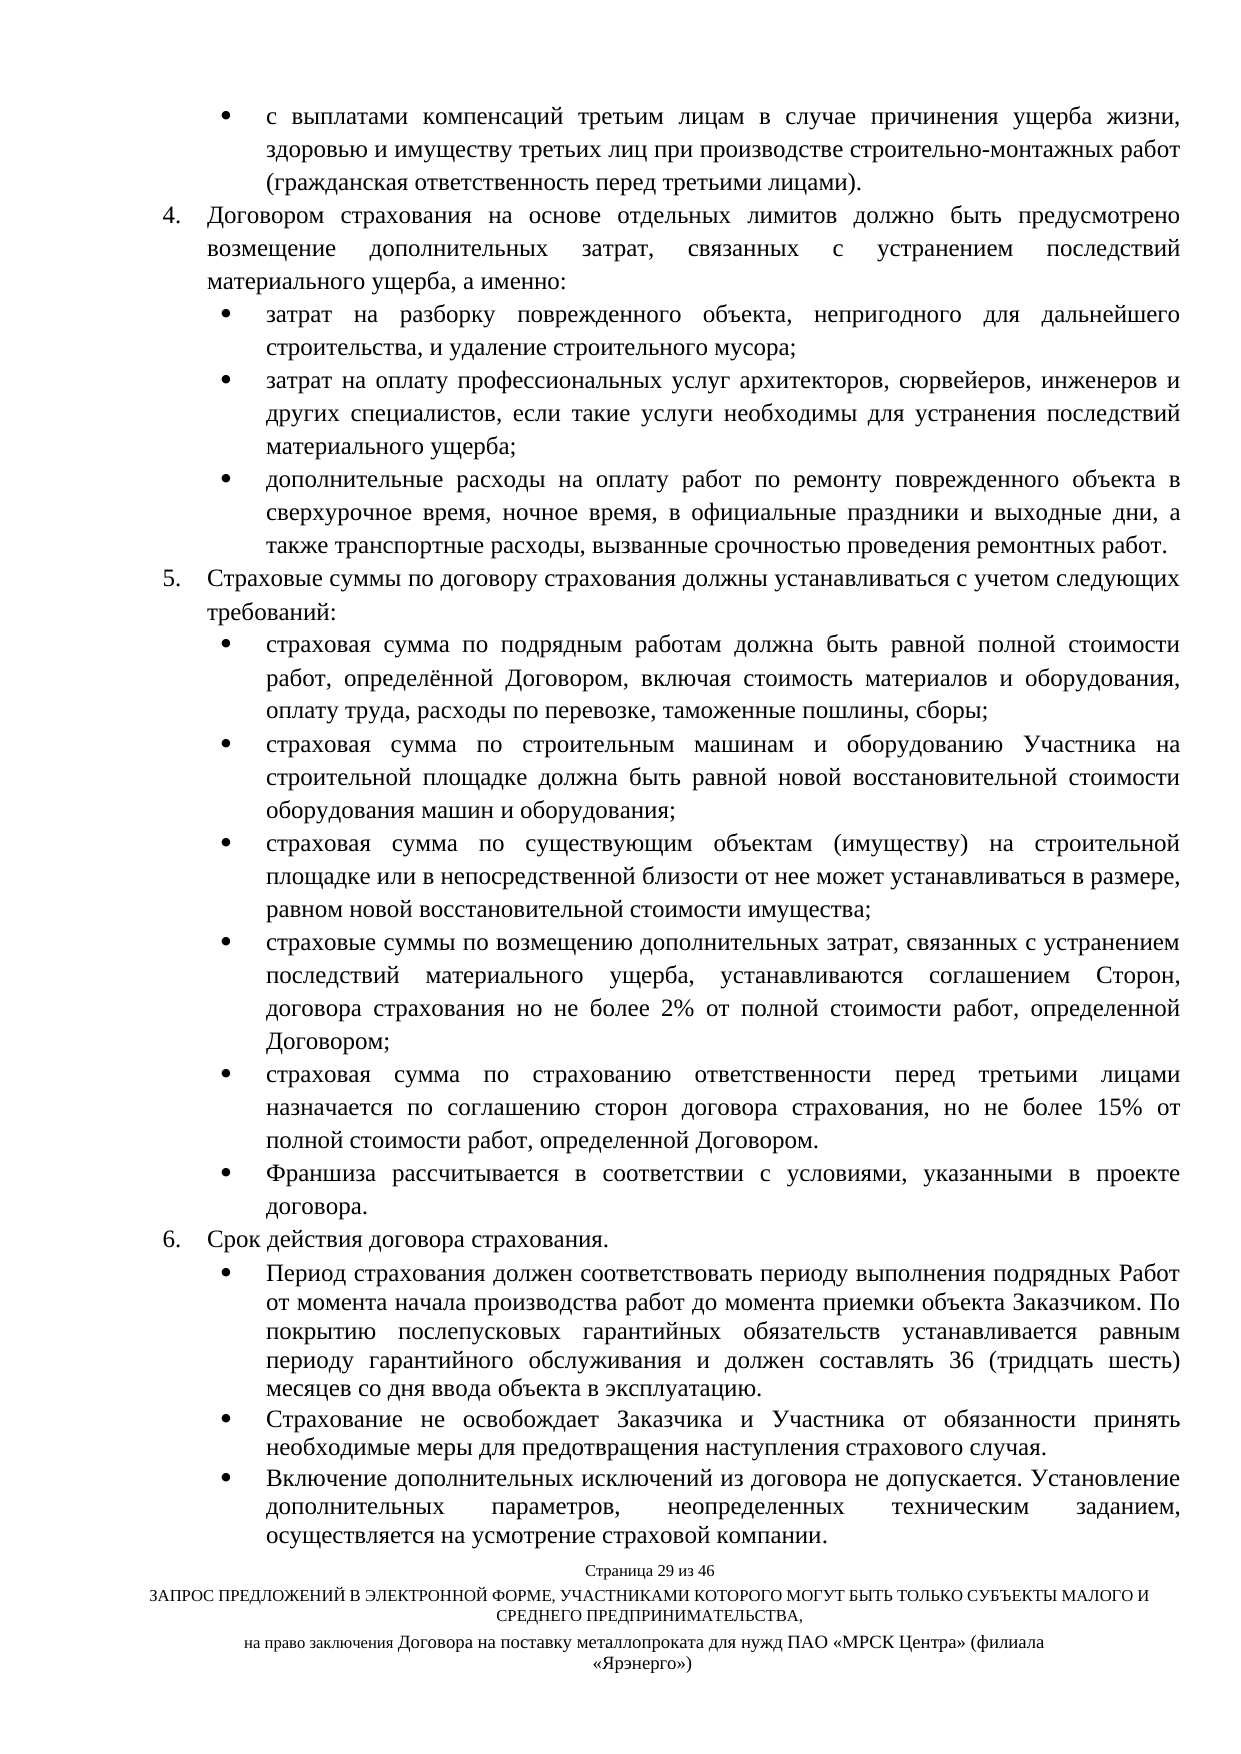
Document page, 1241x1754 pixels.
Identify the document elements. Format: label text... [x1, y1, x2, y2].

list Франшиза рассчитывается в соответствии с условиями, указанными в проекте договора. [222, 1158, 1181, 1220]
list Срок действия договора страхования. [162, 1224, 1181, 1253]
list страховая сумма по страхованию ответственности перед третьими лицами назначается по соглашению сторон договора страхования, но не более 15% от полной стоимости работ, определенной Договором. [222, 1059, 1181, 1154]
list дополнительные расходы на оплату работ по ремонту поврежденного объекта в сверхурочное время, ночное время, в официальные праздники и выходные дни, а также транспортные расходы, вызванные срочностью проведения ремонтных работ. [222, 464, 1181, 559]
list страховая сумма по подрядным работам должна быть равной полной стоимости работ, определённой Договором, включая стоимость материалов и оборудования, оплату труда, расходы по перевозке, таможенные пошлины, сборы; [222, 629, 1181, 724]
list страховая сумма по строительным машинам и оборудованию Участника на строительной площадке должна быть равной новой восстановительной стоимости оборудования машин и оборудования; [222, 729, 1181, 823]
list Страхование не освобождает Заказчика и Участника от обязанности принять необходимые меры для предотвращения наступления страхового случая. [222, 1404, 1181, 1461]
list Включение дополнительных исключений из договора не допускается. Установление дополнительных параметров, неопределенных техническим заданием, осуществляется на усмотрение страховой компании. [222, 1463, 1181, 1549]
list затрат на разборку поврежденного объекта, непригодного для дальнейшего строительства, и удаление строительного мусора; [222, 299, 1181, 361]
list Договором страхования на основе отдельных лимитов должно быть предусмотрено возмещение дополнительных затрат, связанных с устранением последствий материального ущерба, а именно: [162, 200, 1181, 295]
list страховая сумма по существующим объектам (имуществу) на строительной площадке или в непосредственной близости от нее может устанавливаться в размере, равном новой восстановительной стоимости имущества; [222, 828, 1181, 922]
list с выплатами компенсаций третьим лицам в случае причинения ущерба жизни, здоровью и имуществу третьих лиц при производстве строительно-монтажных работ (гражданская ответственность перед третьими лицами). [222, 101, 1181, 196]
list затрат на оплату профессиональных услуг архитекторов, сюрвейеров, инженеров и других специалистов, если такие услуги необходимы для устранения последствий материального ущерба; [222, 365, 1181, 460]
list страховые суммы по возмещению дополнительных затрат, связанных с устранением последствий материального ущерба, устанавливаются соглашением Сторон, договора страхования но не более 2% от полной стоимости работ, определенной Договором; [222, 927, 1181, 1054]
list Период страхования должен соответствовать периоду выполнения подрядных Работ от момента начала производства работ до момента приемки объекта Заказчиком. По покрытию послепусковых гарантийных обязательств устанавливается равным периоду гарантийного обслуживания и должен составлять 36 (тридцать шесть) месяцев со дня ввода объекта в эксплуатацию. [222, 1258, 1181, 1402]
list Страховые суммы по договору страхования должны устанавливаться с учетом следующих требований: [162, 563, 1181, 625]
